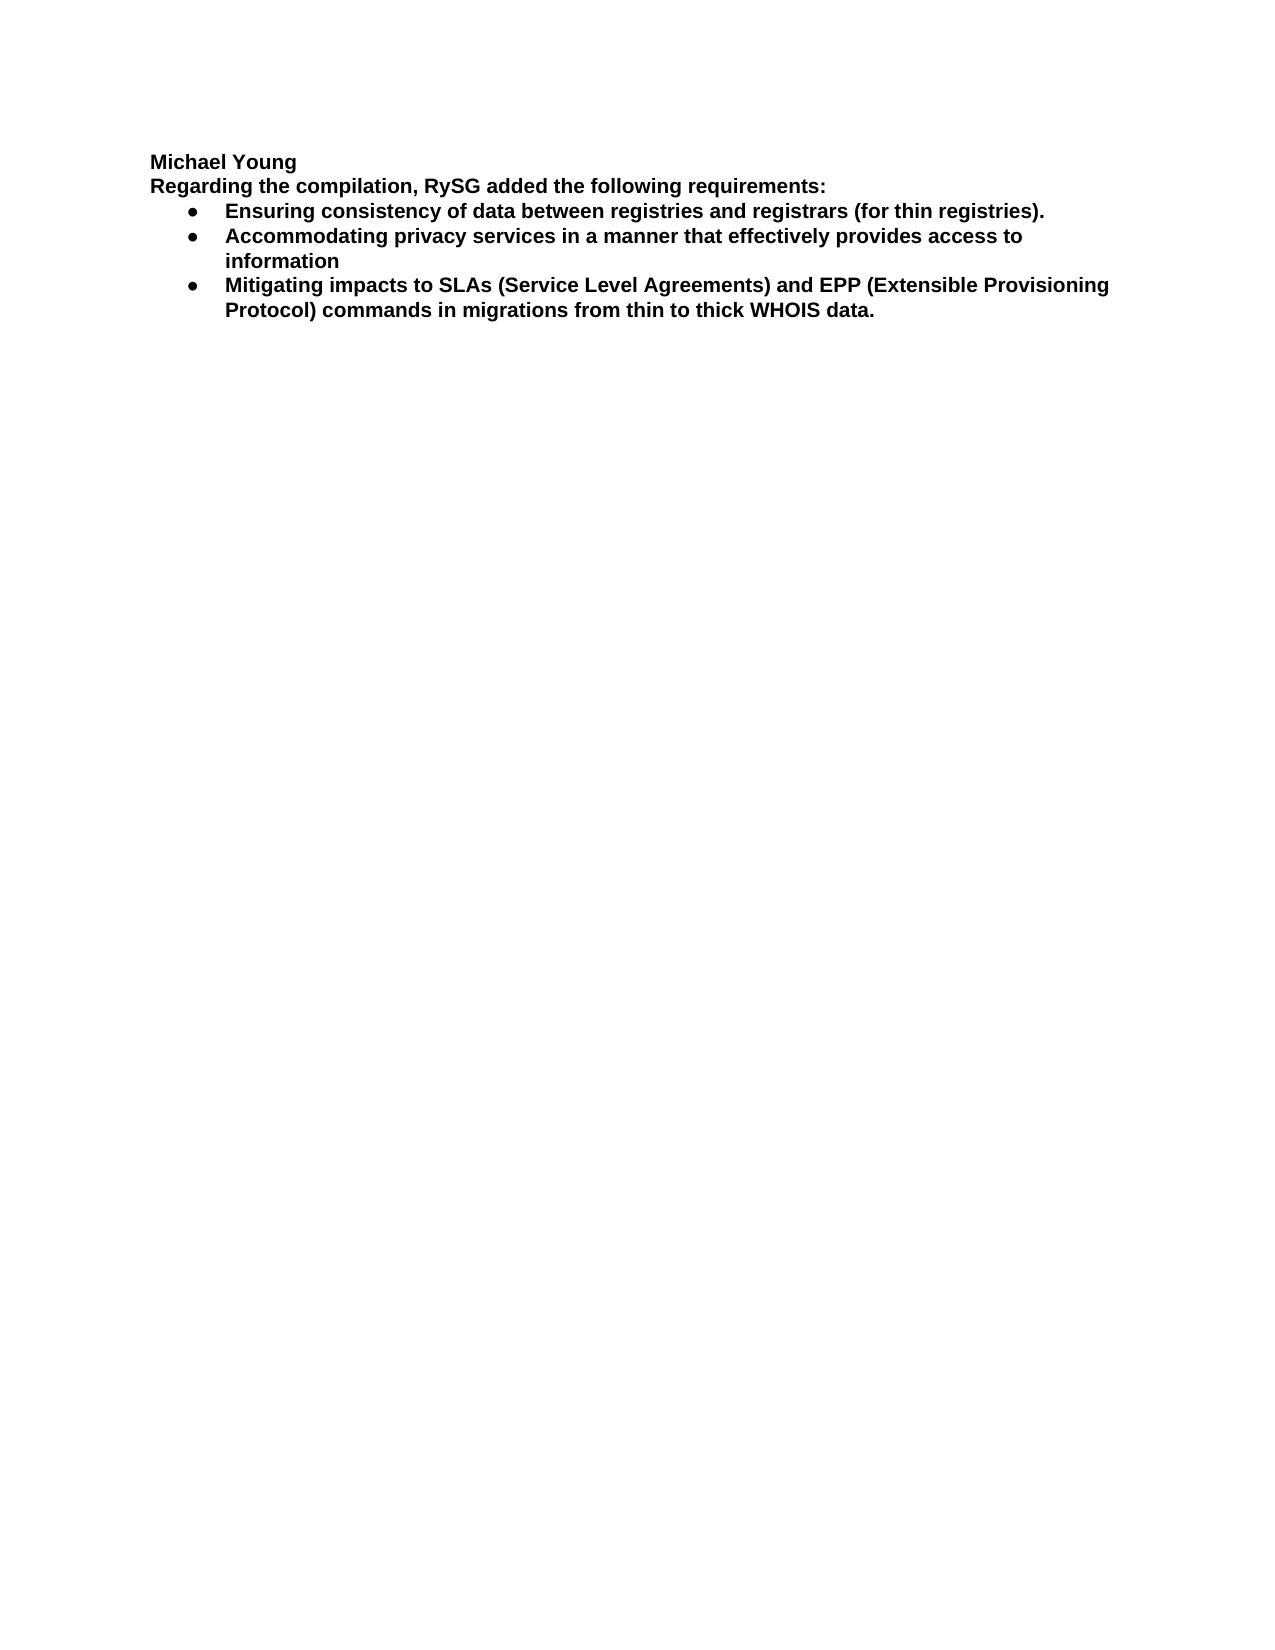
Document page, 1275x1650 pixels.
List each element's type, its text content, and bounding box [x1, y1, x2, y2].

list Accommodating privacy services in a manner that effectively provides access to information [187, 223, 1125, 273]
text Michael Young [150, 150, 1125, 174]
list Ensuring consistency of data between registries and registrars (for thin registries). [187, 198, 1125, 223]
text Regarding the compilation, RySG added the following requirements: [150, 174, 1125, 198]
list Mitigating impacts to SLAs (Service Level Agreements) and EPP (Extensible Provisioning Protocol) commands in migrations from thin to thick WHOIS data. [187, 273, 1125, 322]
